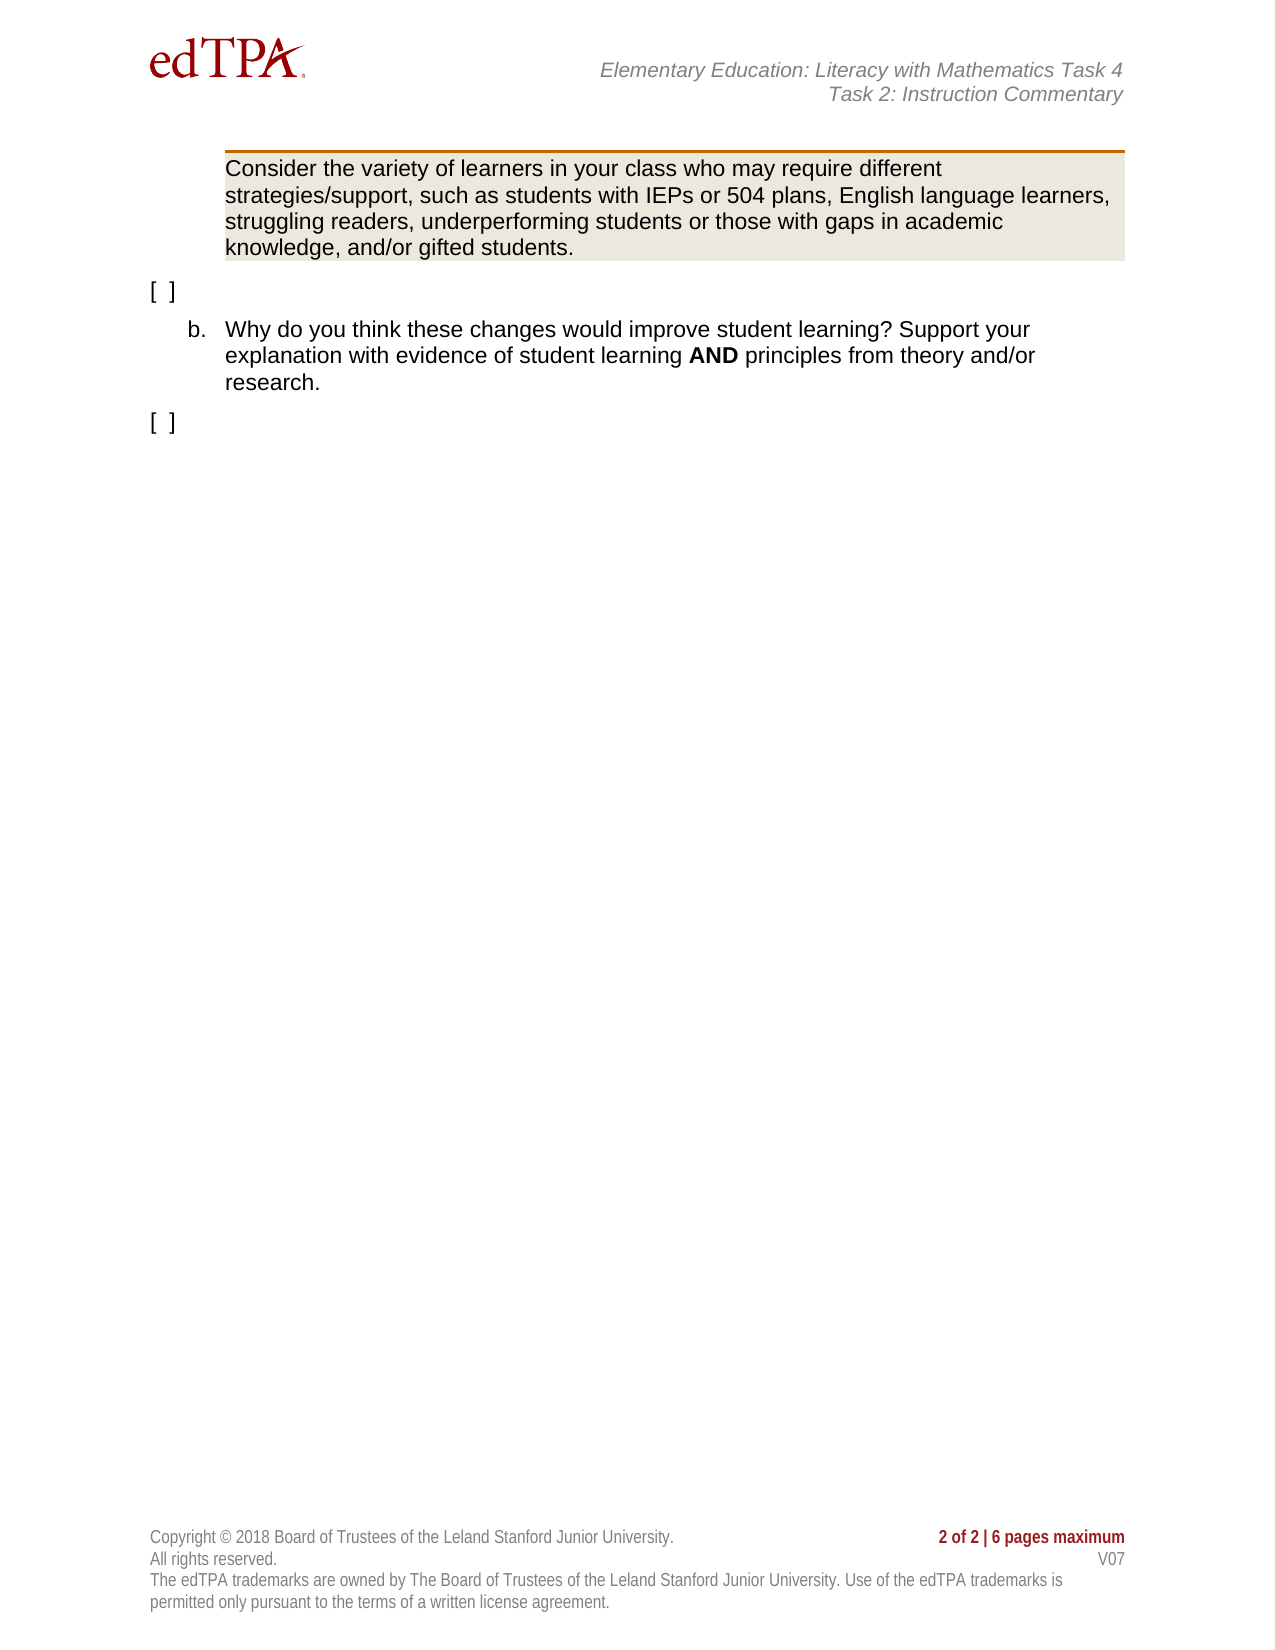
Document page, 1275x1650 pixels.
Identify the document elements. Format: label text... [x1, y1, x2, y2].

text [ ] [150, 277, 1125, 304]
list b. Why do you think these changes would improve student learning? Support your explanation with evidence of student learning AND principles from theory and/or research. [187, 316, 1125, 395]
text Consider the variety of learners in your class who may require different strategies/support, such as students with IEPs or 504 plans, English language learners, struggling readers, underperforming students or those with gaps in academic knowledge, and/or gifted students. [225, 153, 1125, 261]
text [ ] [150, 408, 1125, 434]
picture [150, 37, 306, 78]
